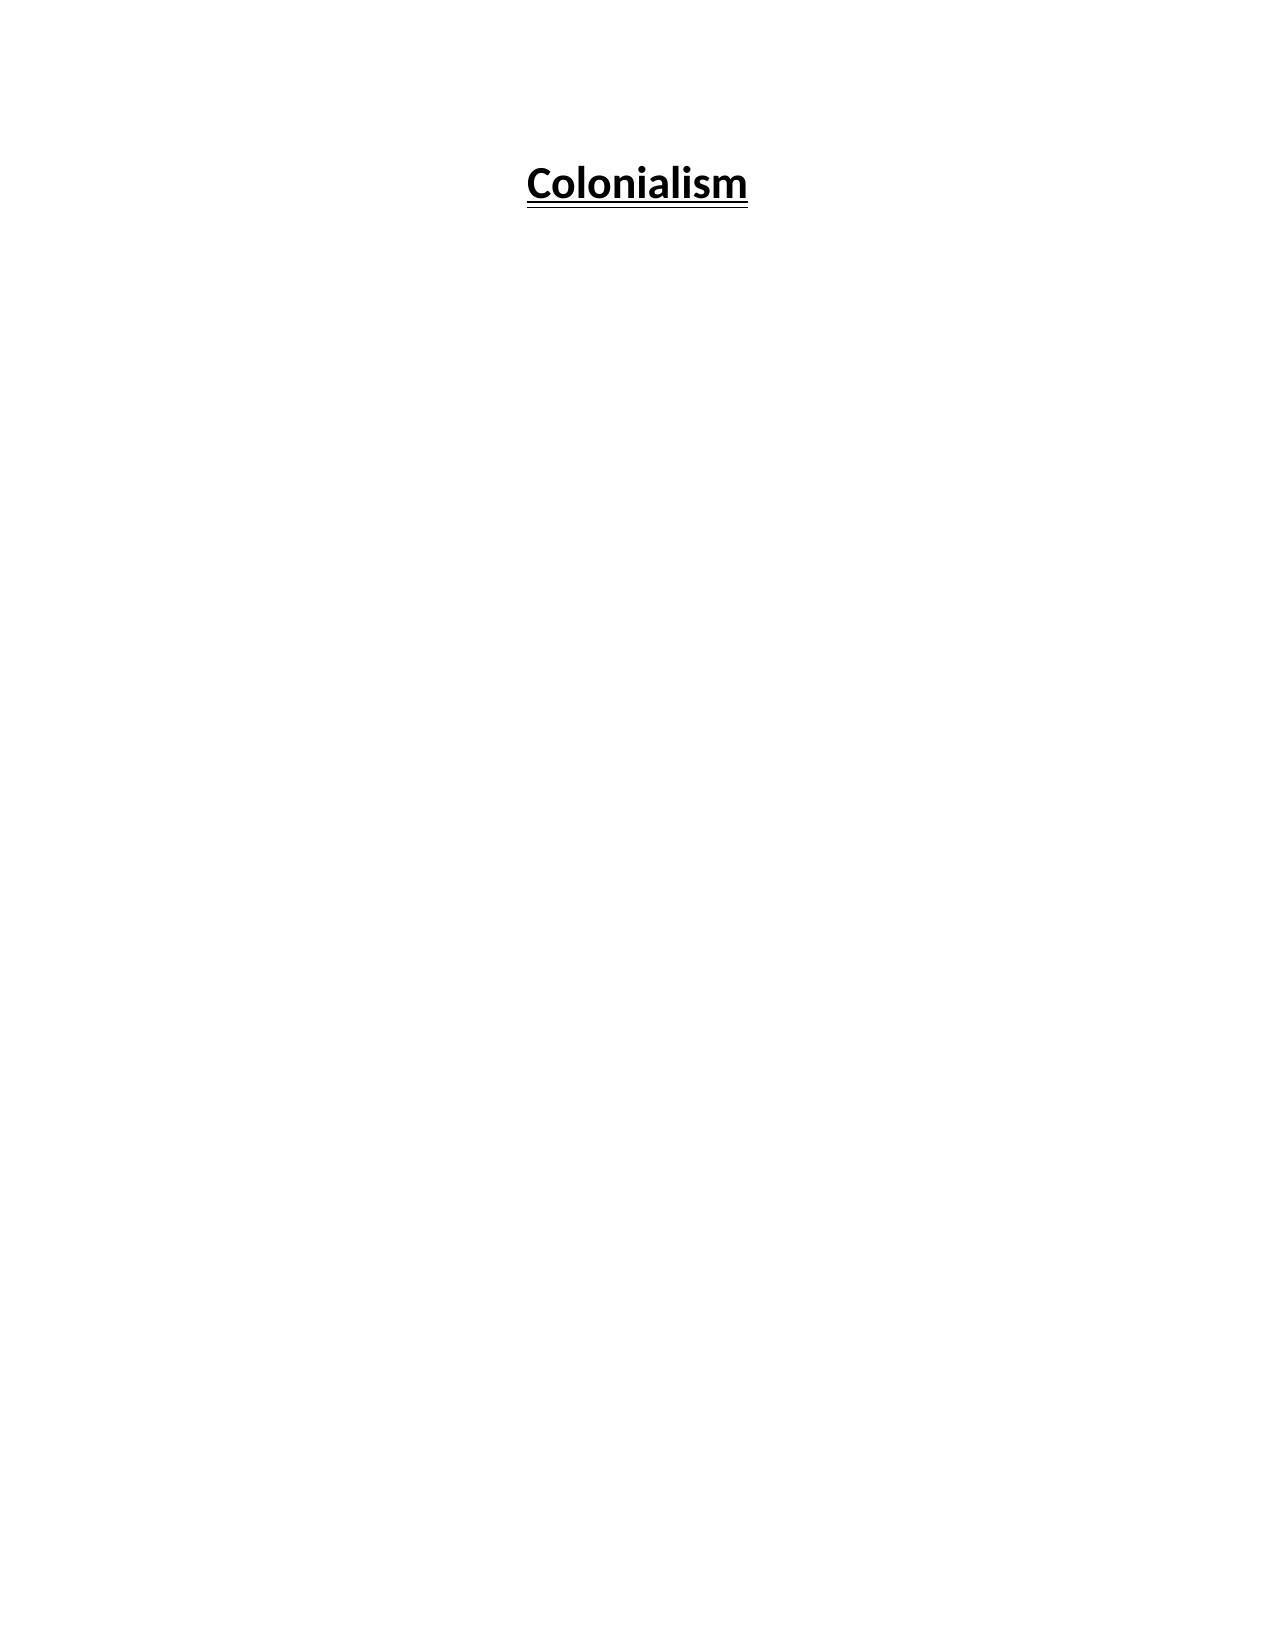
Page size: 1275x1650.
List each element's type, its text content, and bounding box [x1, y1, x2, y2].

subtitle Colonialism [150, 154, 1125, 210]
